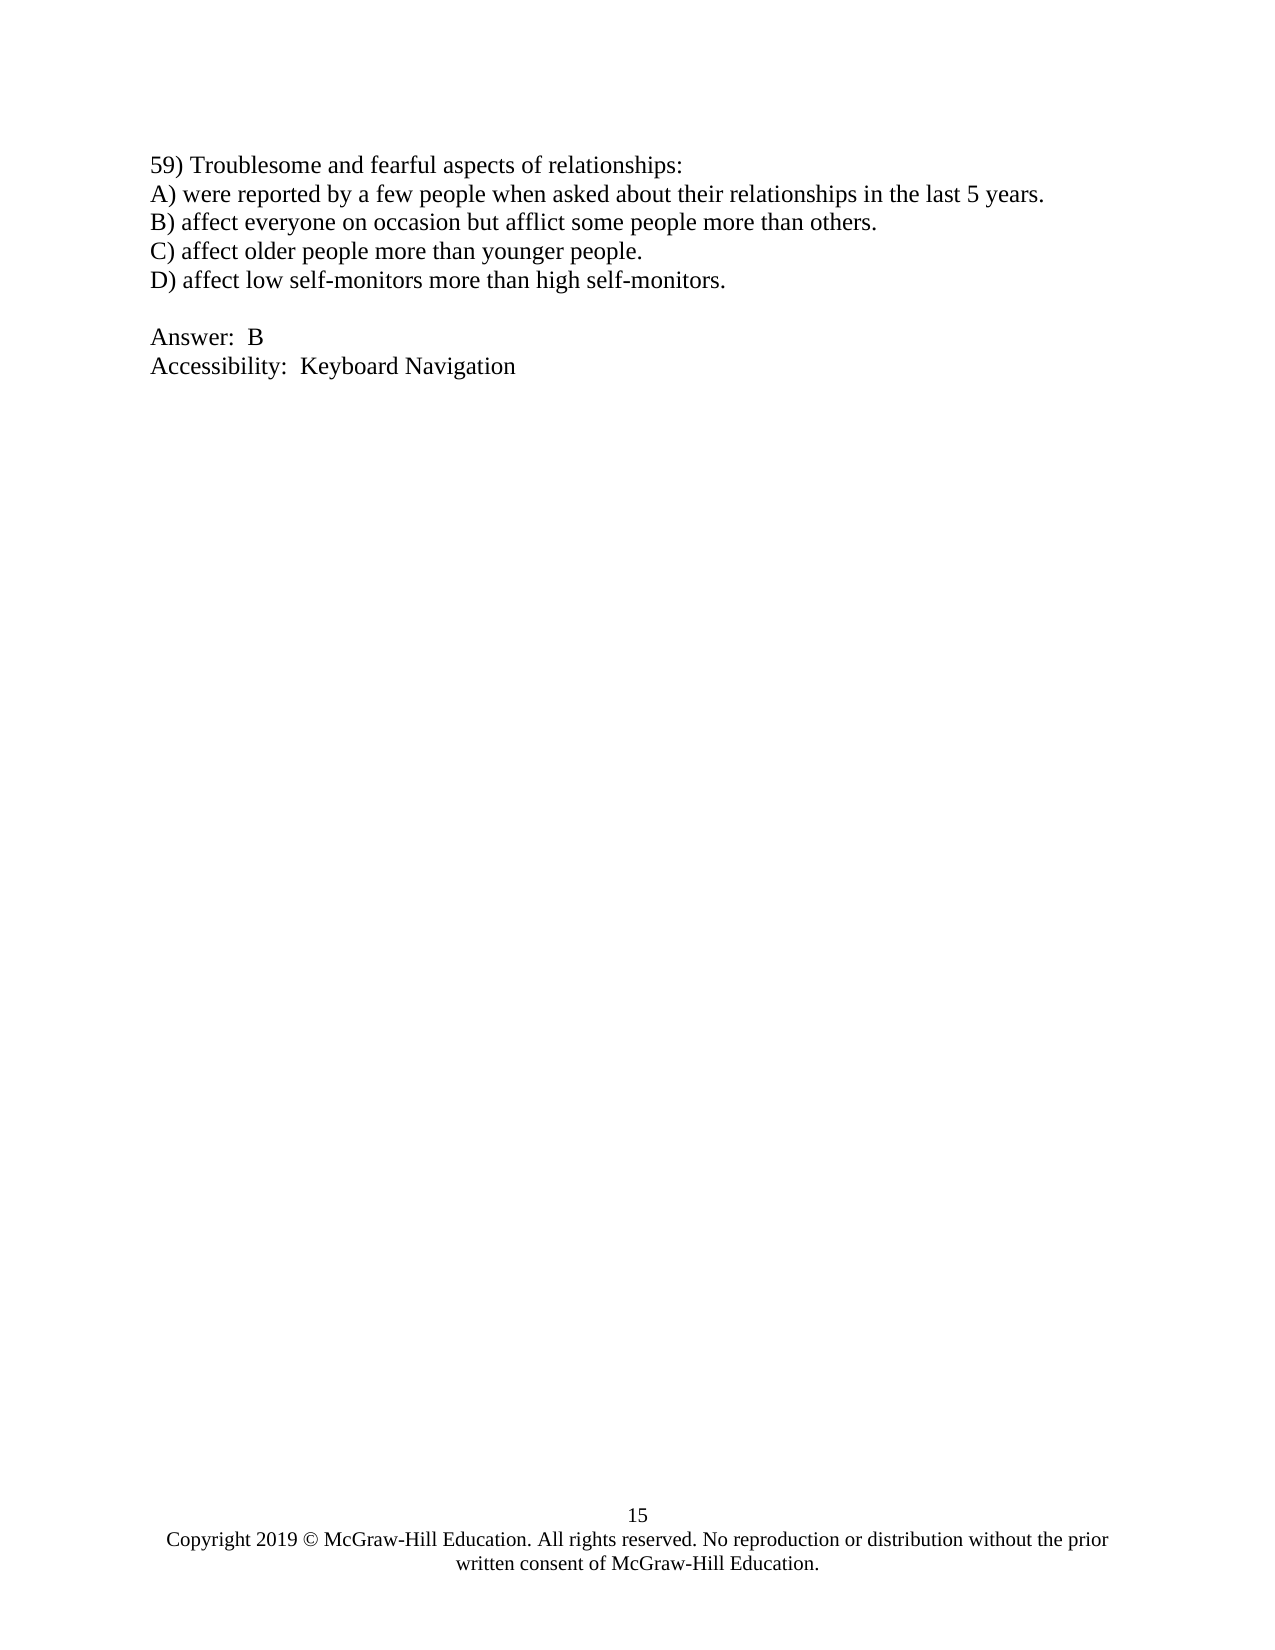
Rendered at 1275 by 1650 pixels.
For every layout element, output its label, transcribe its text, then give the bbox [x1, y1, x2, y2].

text B) affect everyone on occasion but afflict some people more than others. [150, 207, 1125, 236]
text D) affect low self-monitors more than high self-monitors. [150, 265, 1125, 294]
text Accessibility: Keyboard Navigation [150, 351, 1125, 380]
text 59) Troublesome and fearful aspects of relationships: [150, 150, 1125, 179]
text Answer: B [150, 322, 1125, 351]
text C) affect older people more than younger people. [150, 236, 1125, 265]
text A) were reported by a few people when asked about their relationships in the last 5 years. [150, 179, 1125, 207]
